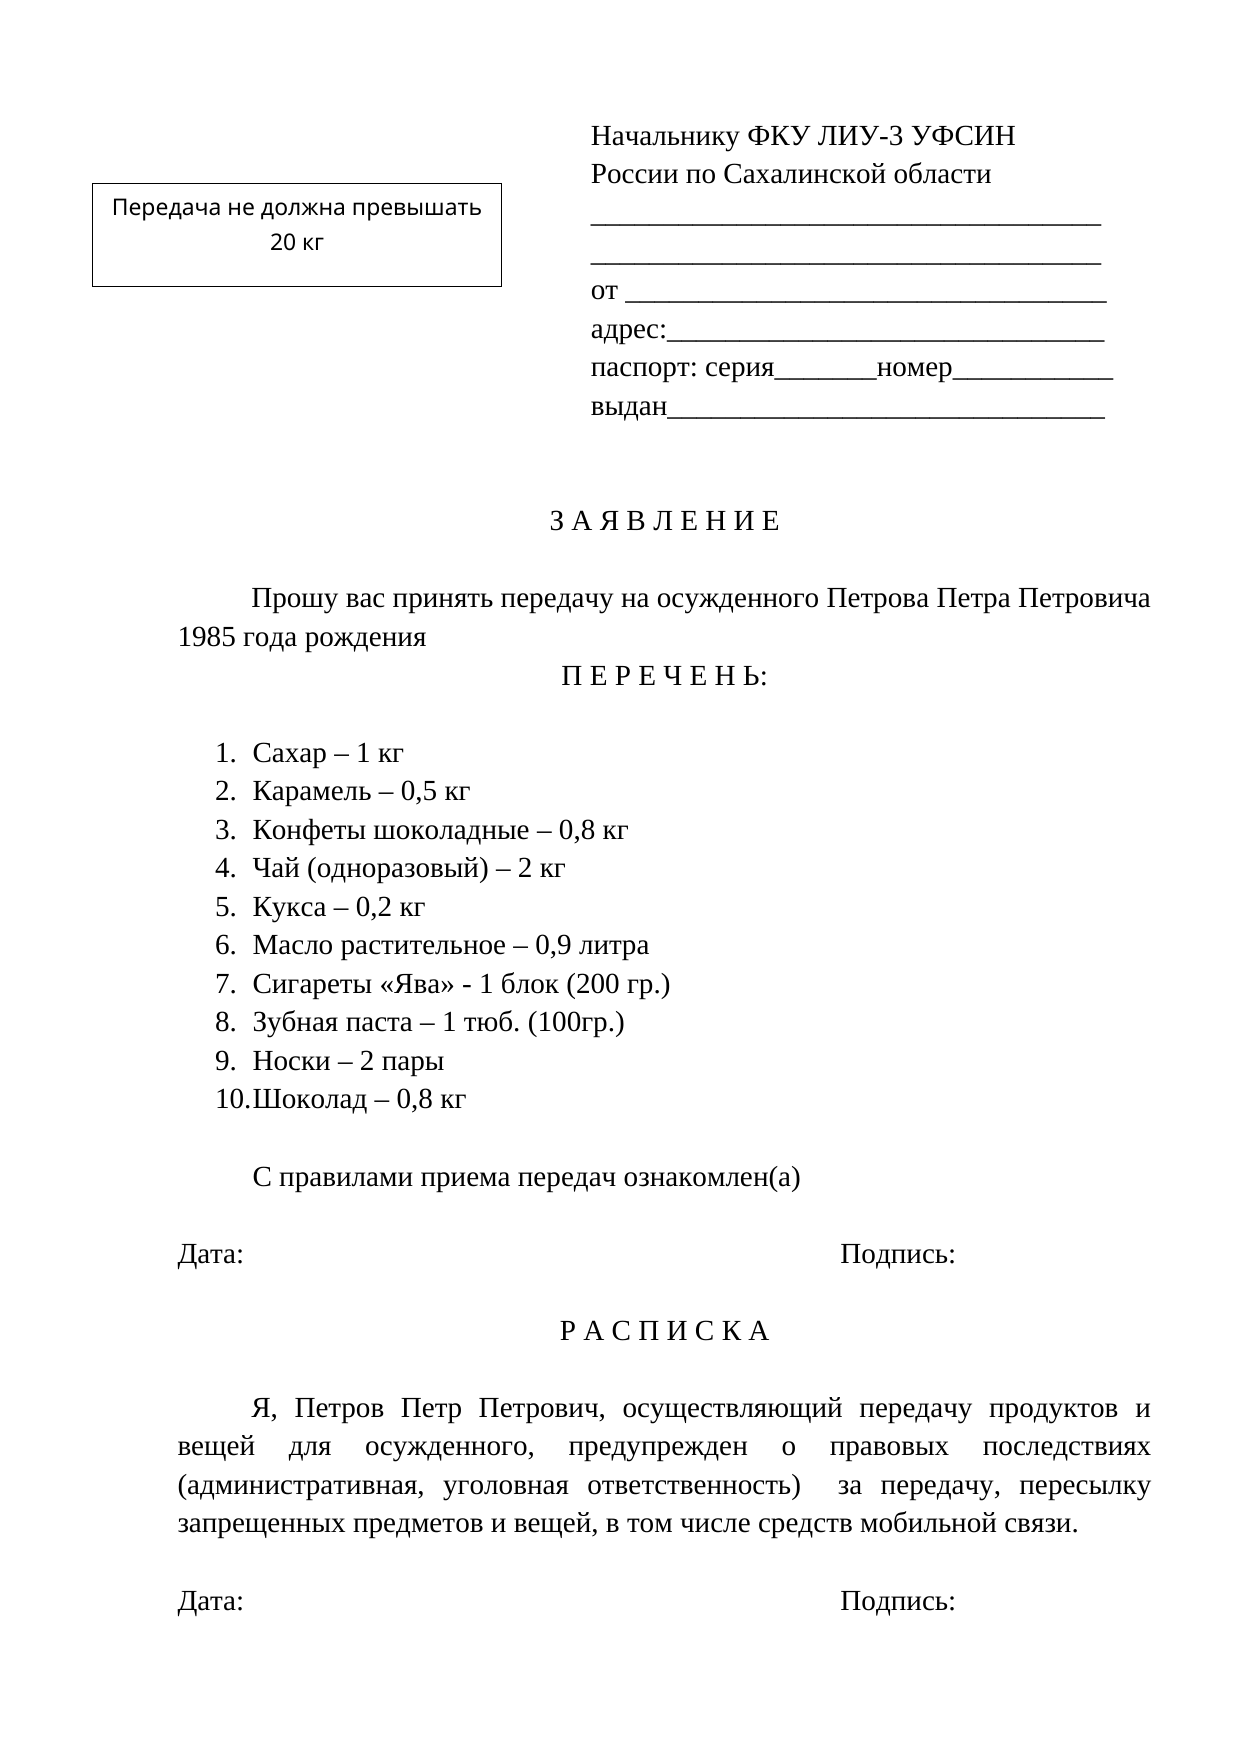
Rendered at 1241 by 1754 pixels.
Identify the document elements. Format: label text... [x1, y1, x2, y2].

text адрес:______________________________ [591, 311, 1152, 344]
text ___________________________________ [591, 195, 1152, 229]
list Конфеты шоколадные – 0,8 кг [215, 812, 1152, 845]
text Я, Петров Петр Петрович, осуществляющий передачу продуктов и вещей для осужденного, предупрежден о правовых последствиях (административная, уголовная ответственность) за передачу, пересылку запрещенных предметов и вещей, в том числе средств мобильной связи. [177, 1390, 1152, 1539]
list Масло растительное – 0,9 литра [215, 927, 1152, 961]
text Прошу вас принять передачу на осужденного Петрова Петра Петровича 1985 года рождения [177, 581, 1152, 653]
text Начальнику ФКУ ЛИУ-3 УФСИН [591, 118, 1152, 152]
text З А Я В Л Е Н И Е [177, 503, 1152, 537]
text России по Сахалинской области [591, 157, 1152, 190]
text П Е Р Е Ч Е Н Ь: [177, 658, 1152, 691]
text ___________________________________ [591, 234, 1152, 267]
text выдан______________________________ [591, 388, 1152, 421]
list Шоколад – 0,8 кг [215, 1082, 1152, 1115]
list Кукса – 0,2 кг [215, 889, 1152, 922]
list Носки – 2 пары [215, 1043, 1152, 1077]
list Сигареты «Ява» - 1 блок (200 гр.) [215, 966, 1152, 999]
list Сахар – 1 кг [215, 735, 1152, 768]
text Р А С П И С К А [177, 1313, 1152, 1346]
text от _________________________________ [591, 272, 1152, 306]
text Дата: Подпись: [177, 1236, 1152, 1269]
text паспорт: серия_______номер___________ [591, 349, 1152, 383]
text Дата: Подпись: [177, 1583, 1152, 1616]
list Чай (одноразовый) – 2 кг [215, 850, 1152, 884]
list С правилами приема передач ознакомлен(а) [252, 1159, 1152, 1192]
list Зубная паста – 1 тюб. (100гр.) [215, 1004, 1152, 1038]
list Карамель – 0,5 кг [215, 773, 1152, 807]
